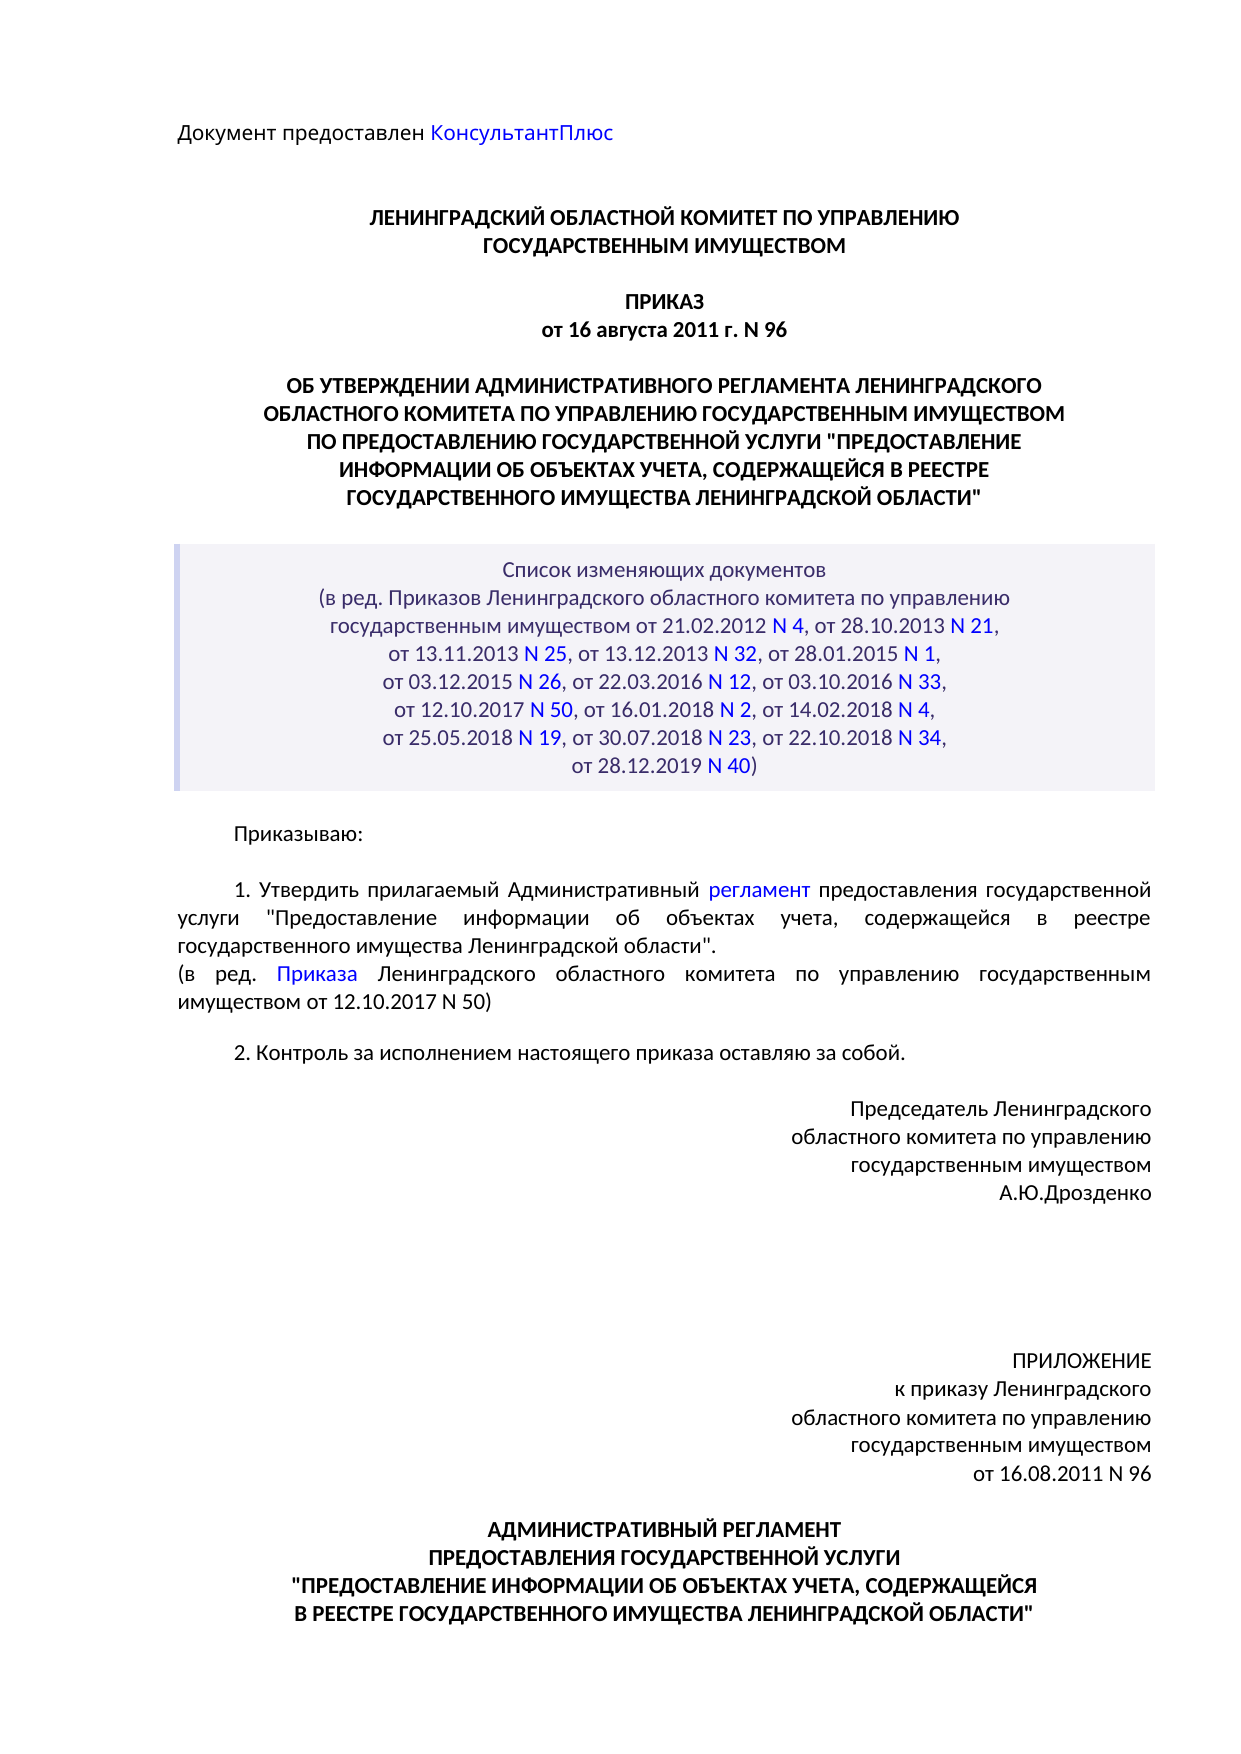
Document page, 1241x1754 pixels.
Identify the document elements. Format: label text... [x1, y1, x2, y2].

title ГОСУДАРСТВЕННОГО ИМУЩЕСТВА ЛЕНИНГРАДСКОЙ ОБЛАСТИ" [177, 483, 1152, 511]
title ОБ УТВЕРЖДЕНИИ АДМИНИСТРАТИВНОГО РЕГЛАМЕНТА ЛЕНИНГРАДСКОГО [177, 371, 1152, 399]
text 2. Контроль за исполнением настоящего приказа оставляю за собой. [177, 1038, 1152, 1066]
text ПРИЛОЖЕНИЕ [177, 1347, 1152, 1374]
text 1. Утвердить прилагаемый Административный регламент предоставления государственной услуги "Предоставление информации об объектах учета, содержащейся в реестре государственного имущества Ленинградской области". [177, 875, 1152, 959]
text Приказываю: [177, 819, 1152, 847]
title ПРИКАЗ [177, 287, 1152, 315]
text областного комитета по управлению [177, 1403, 1152, 1431]
title ПО ПРЕДОСТАВЛЕНИЮ ГОСУДАРСТВЕННОЙ УСЛУГИ "ПРЕДОСТАВЛЕНИЕ [177, 427, 1152, 455]
title ИНФОРМАЦИИ ОБ ОБЪЕКТАХ УЧЕТА, СОДЕРЖАЩЕЙСЯ В РЕЕСТРЕ [177, 455, 1152, 483]
text к приказу Ленинградского [177, 1374, 1152, 1403]
title ГОСУДАРСТВЕННЫМ ИМУЩЕСТВОМ [177, 231, 1152, 259]
table_header Список изменяющих документов (в ред. Приказов Ленинградского областного комитета по управлению государственным имуществом от 21.02.2012 N 4, от 28.10.2013 N 21, от 13.11.2013 N 25, от 13.12.2013 N 32, от 28.01.2015 N 1, от 03.12.2015 N 26, от 22.03.2016 N 12, от 03.10.2016 N 33, от 12.10.2017 N 50, от 16.01.2018 N 2, от 14.02.2018 N 4, от 25.05.2018 N 19, от 30.07.2018 N 23, от 22.10.2018 N 34, от 28.12.2019 N 40) [180, 544, 1149, 791]
title ОБЛАСТНОГО КОМИТЕТА ПО УПРАВЛЕНИЮ ГОСУДАРСТВЕННЫМ ИМУЩЕСТВОМ [177, 399, 1152, 427]
text государственным имуществом [177, 1431, 1152, 1459]
title "ПРЕДОСТАВЛЕНИЕ ИНФОРМАЦИИ ОБ ОБЪЕКТАХ УЧЕТА, СОДЕРЖАЩЕЙСЯ [177, 1571, 1152, 1599]
text государственным имуществом [177, 1150, 1152, 1178]
title Документ предоставлен КонсультантПлюс [177, 118, 1152, 175]
text (в ред. Приказа Ленинградского областного комитета по управлению государственным имуществом от 12.10.2017 N 50) [177, 959, 1152, 1015]
title от 16 августа 2011 г. N 96 [177, 315, 1152, 343]
text А.Ю.Дрозденко [177, 1178, 1152, 1206]
title ЛЕНИНГРАДСКИЙ ОБЛАСТНОЙ КОМИТЕТ ПО УПРАВЛЕНИЮ [177, 203, 1152, 231]
text от 16.08.2011 N 96 [177, 1459, 1152, 1487]
text Председатель Ленинградского [177, 1094, 1152, 1122]
title В РЕЕСТРЕ ГОСУДАРСТВЕННОГО ИМУЩЕСТВА ЛЕНИНГРАДСКОЙ ОБЛАСТИ" [177, 1599, 1152, 1627]
text областного комитета по управлению [177, 1122, 1152, 1150]
title ПРЕДОСТАВЛЕНИЯ ГОСУДАРСТВЕННОЙ УСЛУГИ [177, 1543, 1152, 1571]
title АДМИНИСТРАТИВНЫЙ РЕГЛАМЕНТ [177, 1515, 1152, 1543]
